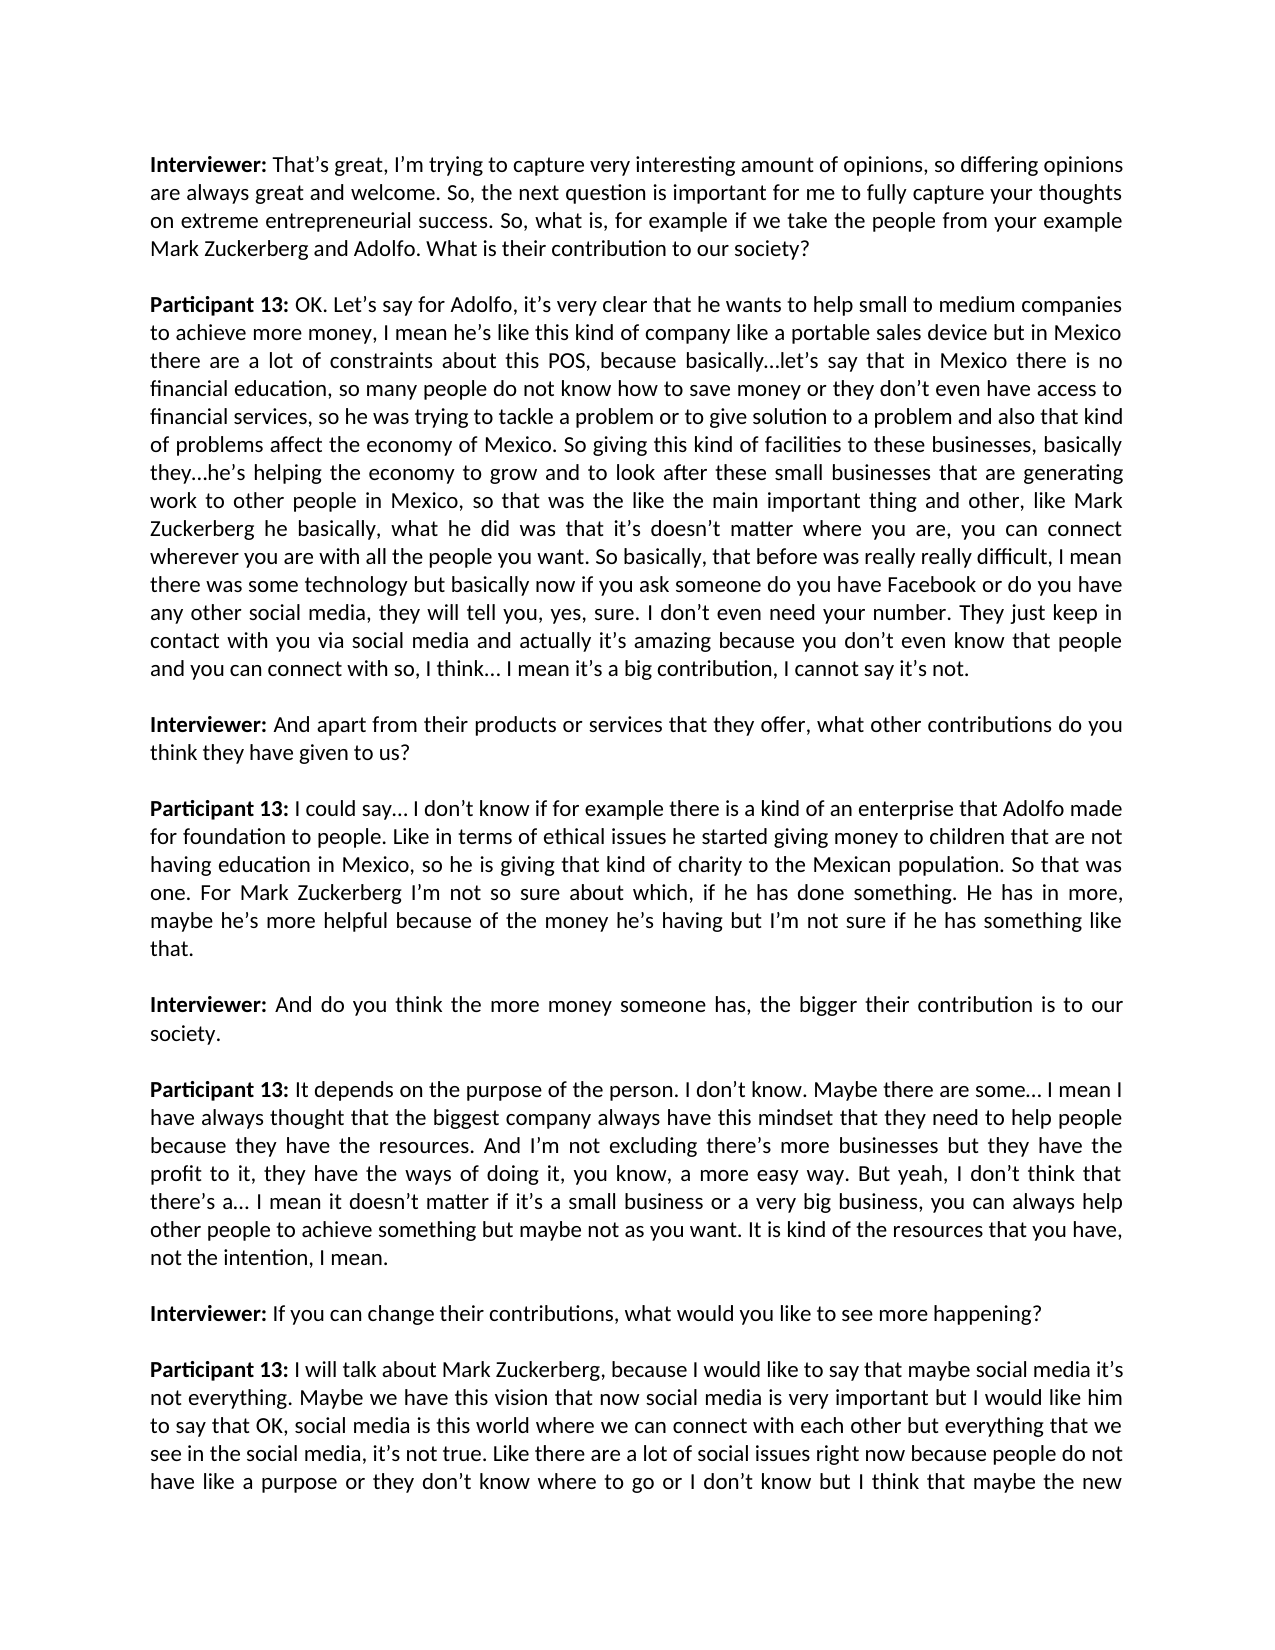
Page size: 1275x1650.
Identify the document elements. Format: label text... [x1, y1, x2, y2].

text Participant 13: I could say… I don’t know if for example there is a kind of an enterprise that Adolfo made for foundation to people. Like in terms of ethical issues he started giving money to children that are not having education in Mexico, so he is giving that kind of charity to the Mexican population. So that was one. For Mark Zuckerberg I’m not so sure about which, if he has done something. He has in more, maybe he’s more helpful because of the money he’s having but I’m not sure if he has something like that. [150, 794, 1125, 963]
text Participant 13: OK. Let’s say for Adolfo, it’s very clear that he wants to help small to medium companies to achieve more money, I mean he’s like this kind of company like a portable sales device but in Mexico there are a lot of constraints about this POS, because basically…let’s say that in Mexico there is no financial education, so many people do not know how to save money or they don’t even have access to financial services, so he was trying to tackle a problem or to give solution to a problem and also that kind of problems affect the economy of Mexico. So giving this kind of facilities to these businesses, basically they…he’s helping the economy to grow and to look after these small businesses that are generating work to other people in Mexico, so that was the like the main important thing and other, like Mark Zuckerberg he basically, what he did was that it’s doesn’t matter where you are, you can connect wherever you are with all the people you want. So basically, that before was really really difficult, I mean there was some technology but basically now if you ask someone do you have Facebook or do you have any other social media, they will tell you, yes, sure. I don’t even need your number. They just keep in contact with you via social media and actually it’s amazing because you don’t even know that people and you can connect with so, I think... I mean it’s a big contribution, I cannot say it’s not. [150, 290, 1125, 682]
text Interviewer: If you can change their contributions, what would you like to see more happening? [150, 1299, 1125, 1327]
text Participant 13: It depends on the purpose of the person. I don’t know. Maybe there are some… I mean I have always thought that the biggest company always have this mindset that they need to help people because they have the resources. And I’m not excluding there’s more businesses but they have the profit to it, they have the ways of doing it, you know, a more easy way. But yeah, I don’t think that there’s a… I mean it doesn’t matter if it’s a small business or a very big business, you can always help other people to achieve something but maybe not as you want. It is kind of the resources that you have, not the intention, I mean. [150, 1075, 1125, 1271]
text Interviewer: And apart from their products or services that they offer, what other contributions do you think they have given to us? [150, 710, 1125, 766]
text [150, 1355, 1125, 1495]
text Interviewer: And do you think the more money someone has, the bigger their contribution is to our society. [150, 991, 1125, 1047]
text Interviewer: That’s great, I’m trying to capture very interesting amount of opinions, so differing opinions are always great and welcome. So, the next question is important for me to fully capture your thoughts on extreme entrepreneurial success. So, what is, for example if we take the people from your example Mark Zuckerberg and Adolfo. What is their contribution to our society? [150, 150, 1125, 262]
